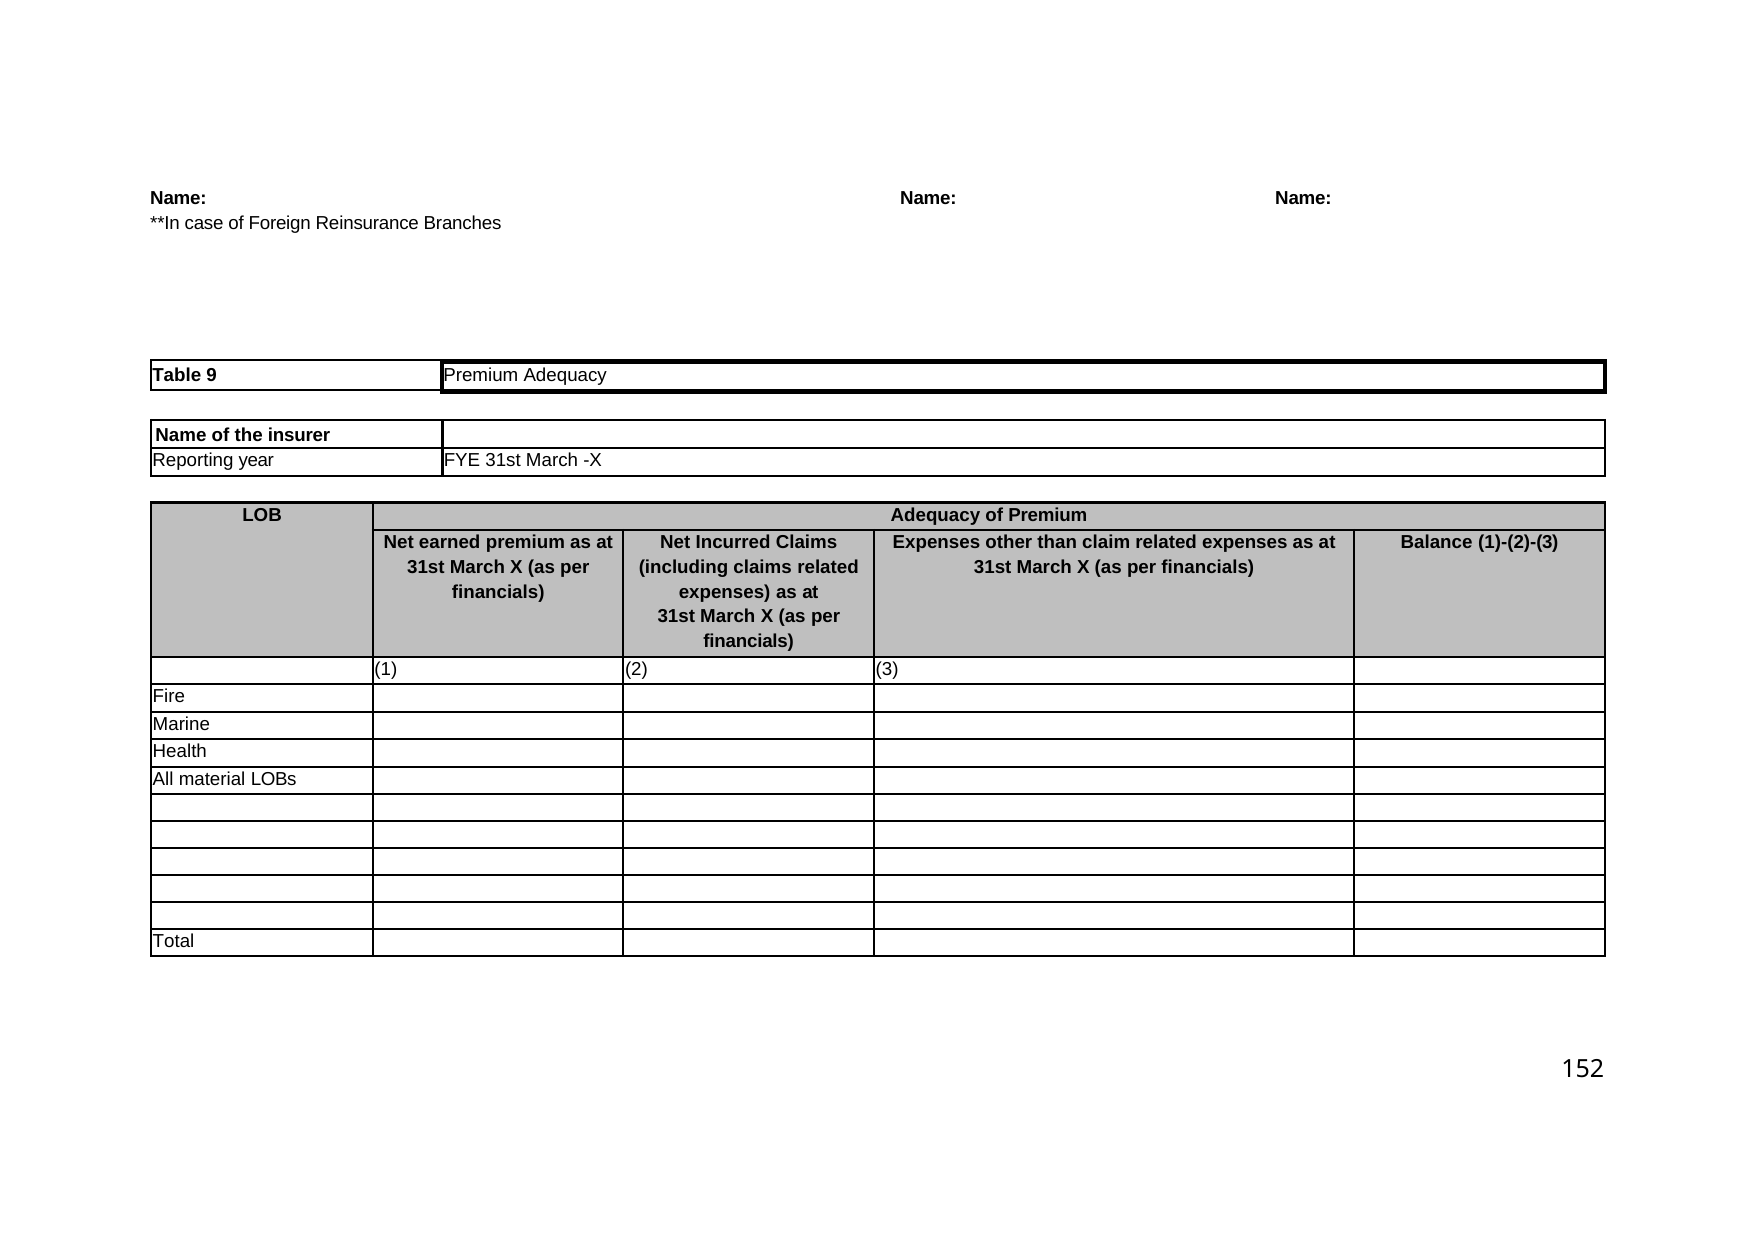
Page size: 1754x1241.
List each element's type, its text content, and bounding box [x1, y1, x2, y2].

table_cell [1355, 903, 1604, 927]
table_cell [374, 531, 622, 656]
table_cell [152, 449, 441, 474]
text Name: Name: Name: [150, 187, 1604, 209]
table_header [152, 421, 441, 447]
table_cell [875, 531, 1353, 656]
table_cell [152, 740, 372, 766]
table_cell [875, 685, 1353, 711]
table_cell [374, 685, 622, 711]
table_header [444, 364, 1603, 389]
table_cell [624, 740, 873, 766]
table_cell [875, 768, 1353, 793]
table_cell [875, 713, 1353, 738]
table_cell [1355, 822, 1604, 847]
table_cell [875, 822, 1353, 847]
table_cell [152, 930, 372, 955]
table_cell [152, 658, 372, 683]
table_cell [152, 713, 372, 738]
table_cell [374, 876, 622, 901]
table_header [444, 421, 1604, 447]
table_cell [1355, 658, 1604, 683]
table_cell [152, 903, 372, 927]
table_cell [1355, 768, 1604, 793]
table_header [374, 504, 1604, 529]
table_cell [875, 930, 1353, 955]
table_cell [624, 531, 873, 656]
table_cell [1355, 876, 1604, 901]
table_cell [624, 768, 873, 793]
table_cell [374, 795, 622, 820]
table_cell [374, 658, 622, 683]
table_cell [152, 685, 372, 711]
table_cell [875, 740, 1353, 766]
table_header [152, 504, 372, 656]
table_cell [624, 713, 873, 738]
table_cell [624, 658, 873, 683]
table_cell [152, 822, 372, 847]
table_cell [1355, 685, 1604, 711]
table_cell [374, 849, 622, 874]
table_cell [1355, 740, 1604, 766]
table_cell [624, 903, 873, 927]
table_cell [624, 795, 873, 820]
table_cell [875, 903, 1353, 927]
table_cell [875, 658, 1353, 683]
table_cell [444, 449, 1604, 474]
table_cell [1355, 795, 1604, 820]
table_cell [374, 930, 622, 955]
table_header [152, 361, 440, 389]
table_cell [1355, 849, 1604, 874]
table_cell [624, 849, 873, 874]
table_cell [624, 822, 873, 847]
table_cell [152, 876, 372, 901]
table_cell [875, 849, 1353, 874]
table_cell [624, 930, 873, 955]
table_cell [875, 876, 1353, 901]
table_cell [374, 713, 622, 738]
text **In case of Foreign Reinsurance Branches [150, 212, 1604, 233]
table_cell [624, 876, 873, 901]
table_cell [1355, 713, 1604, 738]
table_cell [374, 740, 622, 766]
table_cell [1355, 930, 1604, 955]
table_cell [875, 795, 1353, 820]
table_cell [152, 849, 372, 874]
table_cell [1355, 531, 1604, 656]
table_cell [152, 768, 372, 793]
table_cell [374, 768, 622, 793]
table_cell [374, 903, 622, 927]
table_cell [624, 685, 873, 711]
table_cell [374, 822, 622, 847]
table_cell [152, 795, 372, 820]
